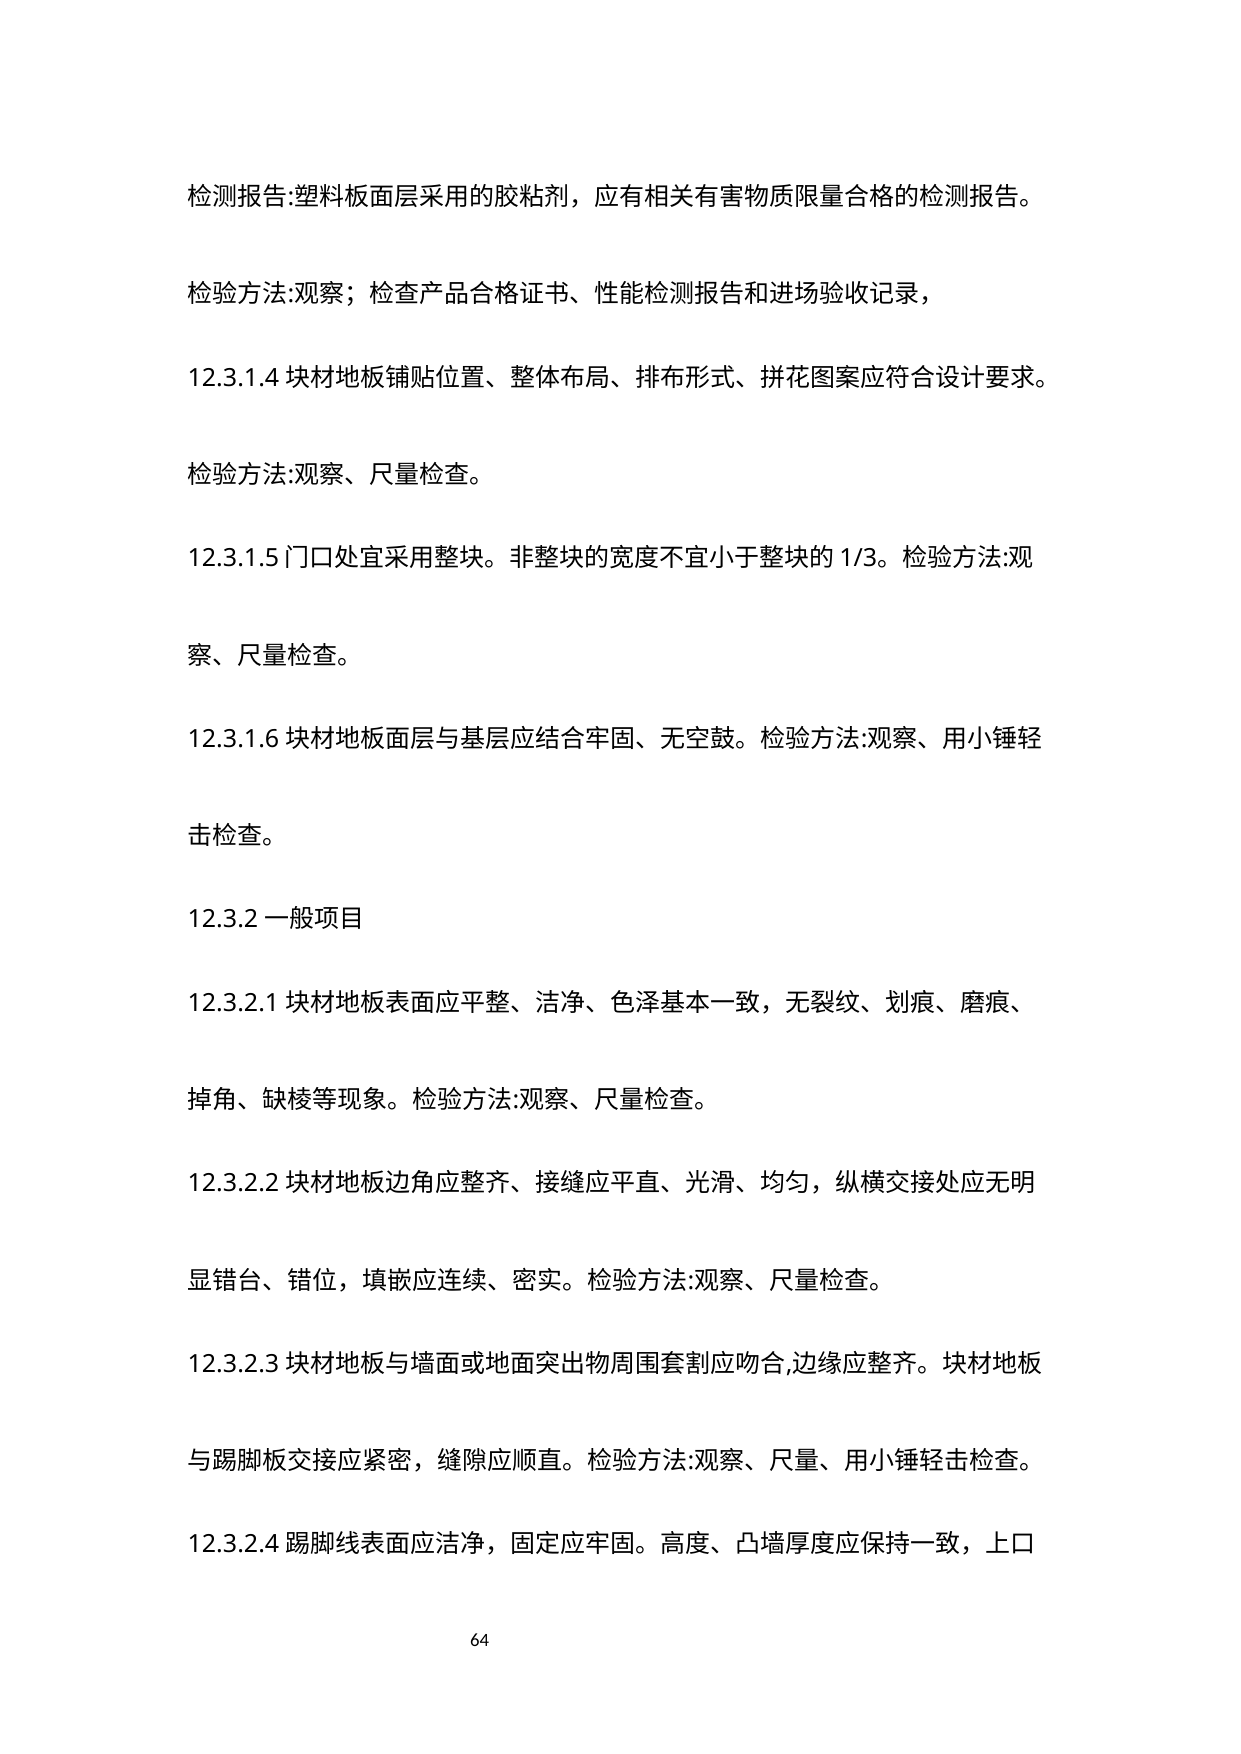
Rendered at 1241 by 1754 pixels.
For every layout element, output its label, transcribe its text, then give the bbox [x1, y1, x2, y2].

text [187, 1509, 1053, 1574]
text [187, 162, 1053, 324]
text 12.3.1.5门口处宜采用整块。非整块的宽度不宜小于整块的1/3。检验方法:观察、尺量检查。 [187, 523, 1053, 686]
text 12.3.1.4 块材地板铺贴位置、整体布局、排布形式、拼花图案应符合设计要求。检验方法:观察、尺量检查。 [187, 343, 1053, 505]
text 12.3.2 一般项目 [187, 884, 1053, 949]
text 12.3.1.6 块材地板面层与基层应结合牢固、无空鼓。检验方法:观察、用小锤轻击检查。 [187, 704, 1053, 866]
text 12.3.2.2 块材地板边角应整齐、接缝应平直、光滑、均匀，纵横交接处应无明显错台、错位，填嵌应连续、密实。检验方法:观察、尺量检查。 [187, 1148, 1053, 1311]
text 12.3.2.3 块材地板与墙面或地面突出物周围套割应吻合,边缘应整齐。块材地板与踢脚板交接应紧密，缝隙应顺直。检验方法:观察、尺量、用小锤轻击检查。 [187, 1329, 1053, 1491]
text 12.3.2.1 块材地板表面应平整、洁净、色泽基本一致，无裂纹、划痕、磨痕、掉角、缺棱等现象。检验方法:观察、尺量检查。 [187, 968, 1053, 1130]
